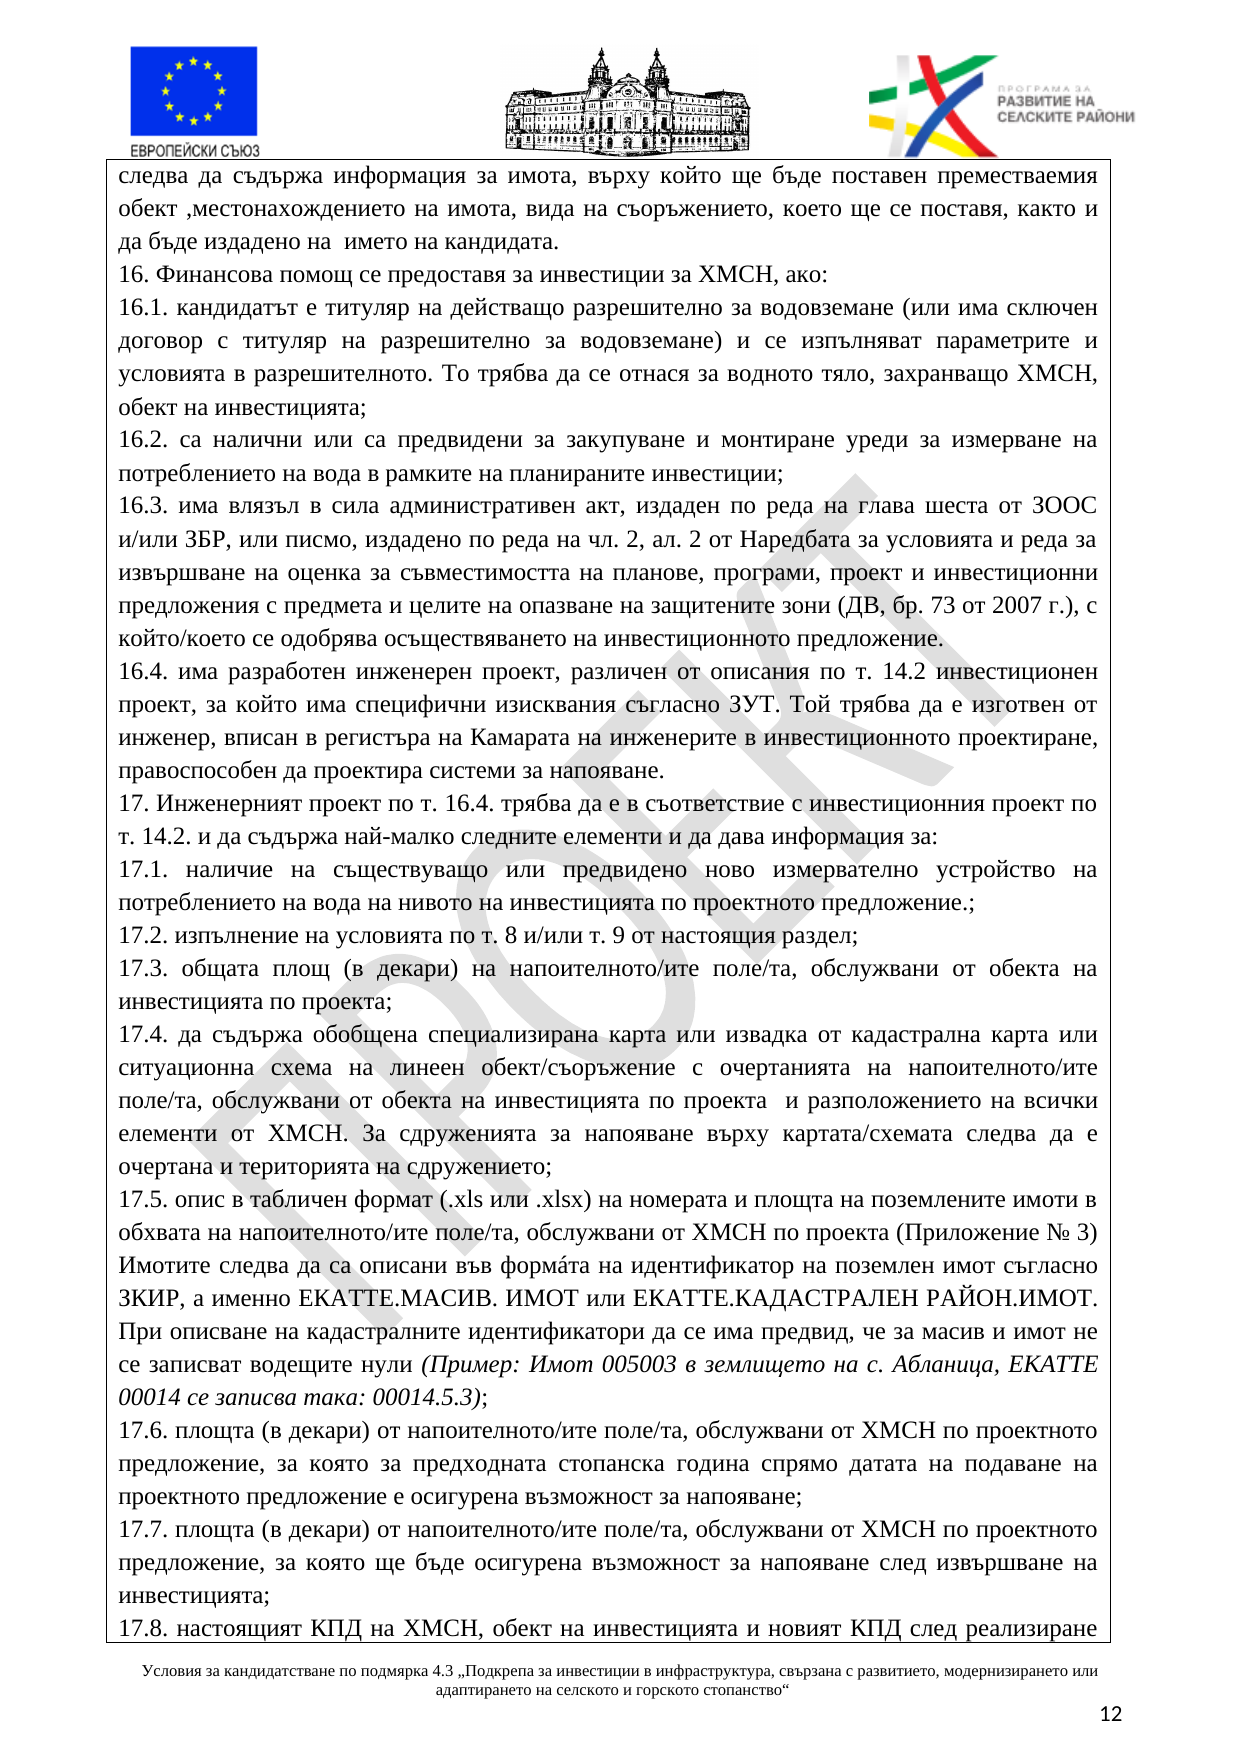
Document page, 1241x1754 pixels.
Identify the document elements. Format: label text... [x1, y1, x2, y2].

picture [130, 45, 261, 159]
picture [499, 44, 760, 159]
picture [869, 54, 1140, 160]
